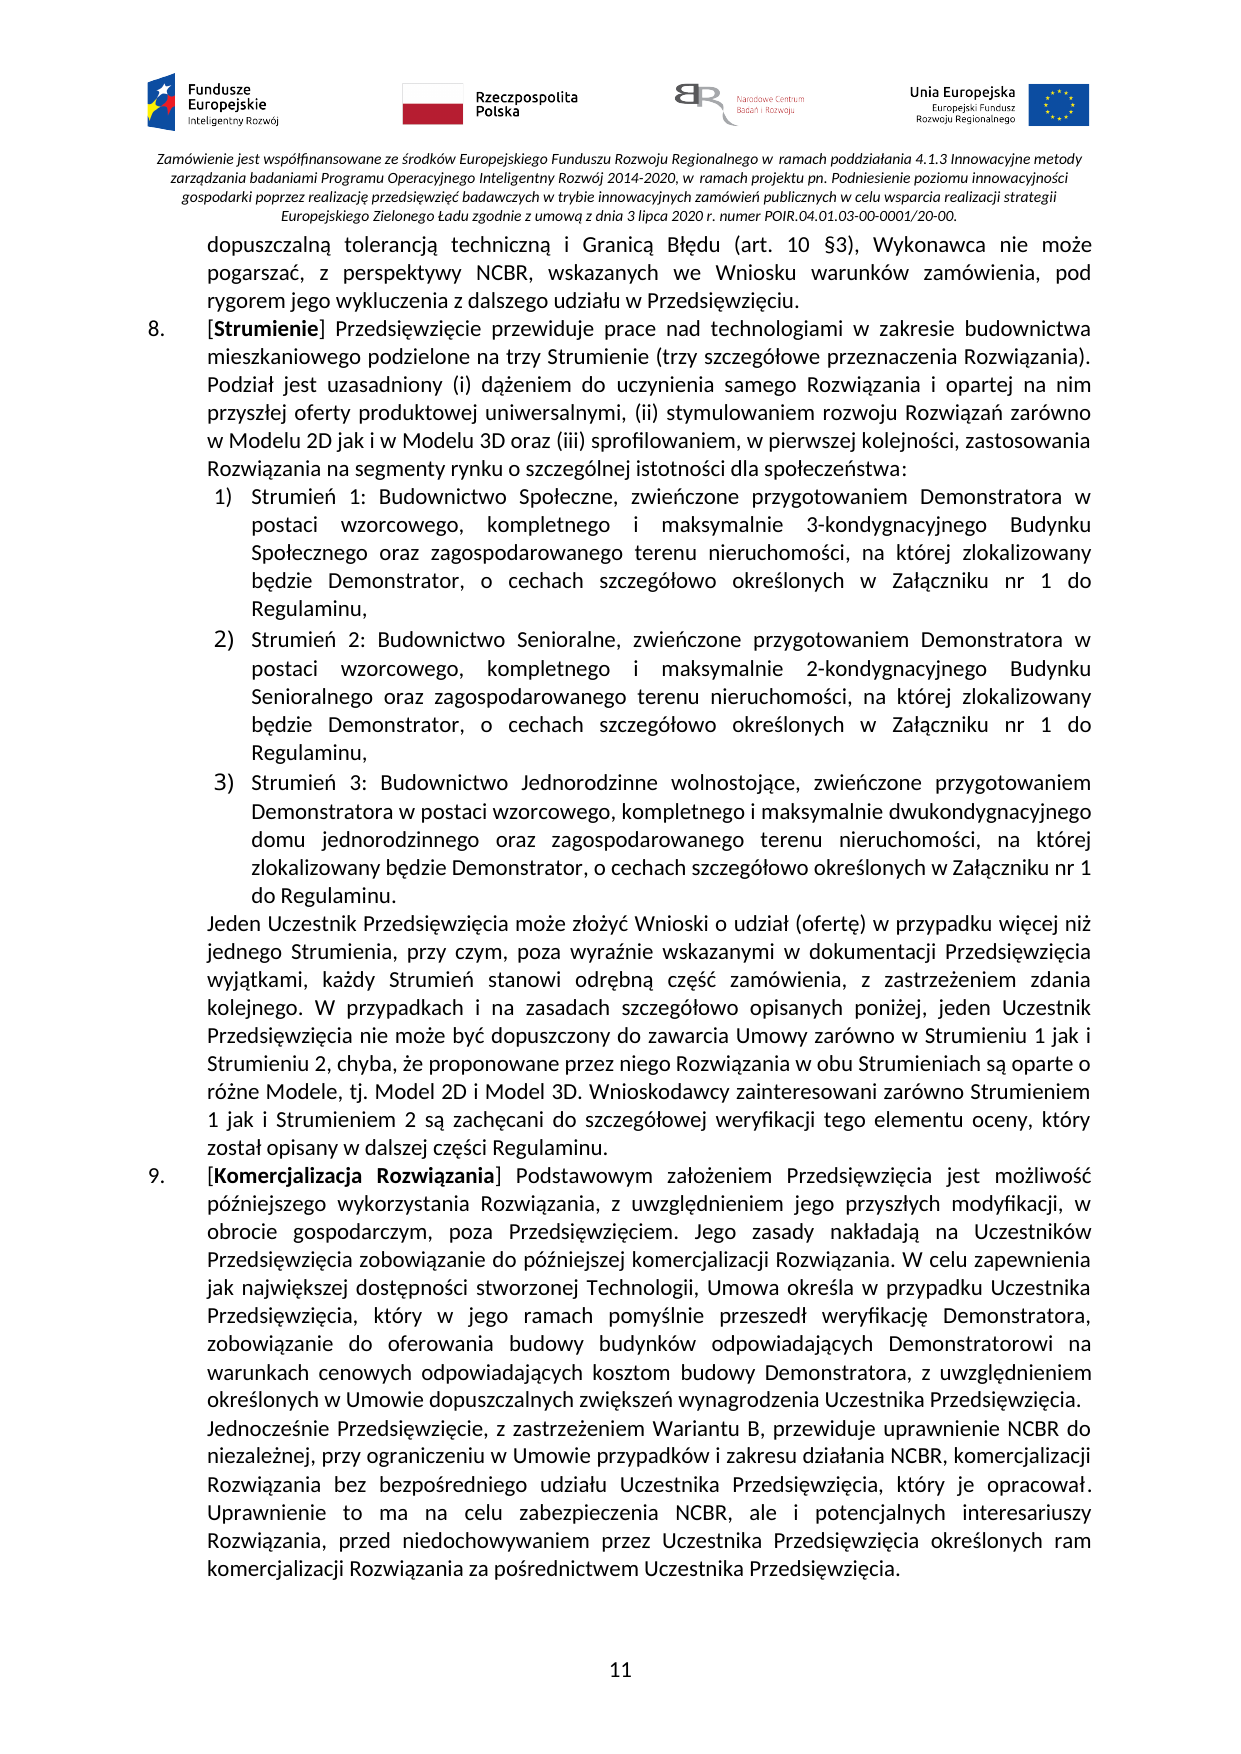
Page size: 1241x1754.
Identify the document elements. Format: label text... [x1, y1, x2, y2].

text Jeden Uczestnik Przedsięwzięcia może złożyć Wnioski o udział (ofertę) w przypadku więcej niż jednego Strumienia, przy czym, poza wyraźnie wskazanymi w dokumentacji Przedsięwzięcia wyjątkami, każdy Strumień stanowi odrębną część zamówienia, z zastrzeżeniem zdania kolejnego. W przypadkach i na zasadach szczegółowo opisanych poniżej, jeden Uczestnik Przedsięwzięcia nie może być dopuszczony do zawarcia Umowy zarówno w Strumieniu 1 jak i Strumieniu 2, chyba, że proponowane przez niego Rozwiązania w obu Strumieniach są oparte o różne Modele, tj. Model 2D i Model 3D. Wnioskodawcy zainteresowani zarówno Strumieniem 1 jak i Strumieniem 2 są zachęcani do szczegółowej weryfikacji tego elementu oceny, który został opisany w dalszej części Regulaminu. [207, 909, 1092, 1161]
list Jednocześnie Przedsięwzięcie, z zastrzeżeniem Wariantu B, przewiduje uprawnienie NCBR do niezależnej, przy ograniczeniu w Umowie przypadków i zakresu działania NCBR, komercjalizacji Rozwiązania bez bezpośredniego udziału Uczestnika Przedsięwzięcia, który je opracował. Uprawnienie to ma na celu zabezpieczenia NCBR, ale i potencjalnych interesariuszy Rozwiązania, przed niedochowywaniem przez Uczestnika Przedsięwzięcia określonych ram komercjalizacji Rozwiązania za pośrednictwem Uczestnika Przedsięwzięcia. [207, 1414, 1092, 1582]
list Strumień 1: Budownictwo Społeczne, zwieńczone przygotowaniem Demonstratora w postaci wzorcowego, kompletnego i maksymalnie 3-kondygnacyjnego Budynku Społecznego oraz zagospodarowanego terenu nieruchomości, na której zlokalizowany będzie Demonstrator, o cechach szczegółowo określonych w Załączniku nr 1 do Regulaminu, [214, 482, 1092, 623]
list [Strumienie] Przedsięwzięcie przewiduje prace nad technologiami w zakresie budownictwa mieszkaniowego podzielone na trzy Strumienie (trzy szczegółowe przeznaczenia Rozwiązania). Podział jest uzasadniony (i) dążeniem do uczynienia samego Rozwiązania i opartej na nim przyszłej oferty produktowej uniwersalnymi, (ii) stymulowaniem rozwoju Rozwiązań zarówno w Modelu 2D jak i w Modelu 3D oraz (iii) sprofilowaniem, w pierwszej kolejności, zastosowania Rozwiązania na segmenty rynku o szczególnej istotności dla społeczeństwa: [148, 314, 1092, 482]
list [Komercjalizacja Rozwiązania] Podstawowym założeniem Przedsięwzięcia jest możliwość późniejszego wykorzystania Rozwiązania, z uwzględnieniem jego przyszłych modyfikacji, w obrocie gospodarczym, poza Przedsięwzięciem. Jego zasady nakładają na Uczestników Przedsięwzięcia zobowiązanie do późniejszej komercjalizacji Rozwiązania. W celu zapewnienia jak największej dostępności stworzonej Technologii, Umowa określa w przypadku Uczestnika Przedsięwzięcia, który w jego ramach pomyślnie przeszedł weryfikację Demonstratora, zobowiązanie do oferowania budowy budynków odpowiadających Demonstratorowi na warunkach cenowych odpowiadających kosztom budowy Demonstratora, z uwzględnieniem określonych w Umowie dopuszczalnych zwiększeń wynagrodzenia Uczestnika Przedsięwzięcia. [148, 1161, 1092, 1414]
list Strumień 3: Budownictwo Jednorodzinne wolnostojące, zwieńczone przygotowaniem Demonstratora w postaci wzorcowego, kompletnego i maksymalnie dwukondygnacyjnego domu jednorodzinnego oraz zagospodarowanego terenu nieruchomości, na której zlokalizowany będzie Demonstrator, o cechach szczegółowo określonych w Załączniku nr 1 do Regulaminu. [214, 766, 1092, 909]
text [207, 230, 1092, 314]
picture [147, 73, 1090, 131]
list Strumień 2: Budownictwo Senioralne, zwieńczone przygotowaniem Demonstratora w postaci wzorcowego, kompletnego i maksymalnie 2-kondygnacyjnego Budynku Senioralnego oraz zagospodarowanego terenu nieruchomości, na której zlokalizowany będzie Demonstrator, o cechach szczegółowo określonych w Załączniku nr 1 do Regulaminu, [214, 623, 1092, 766]
